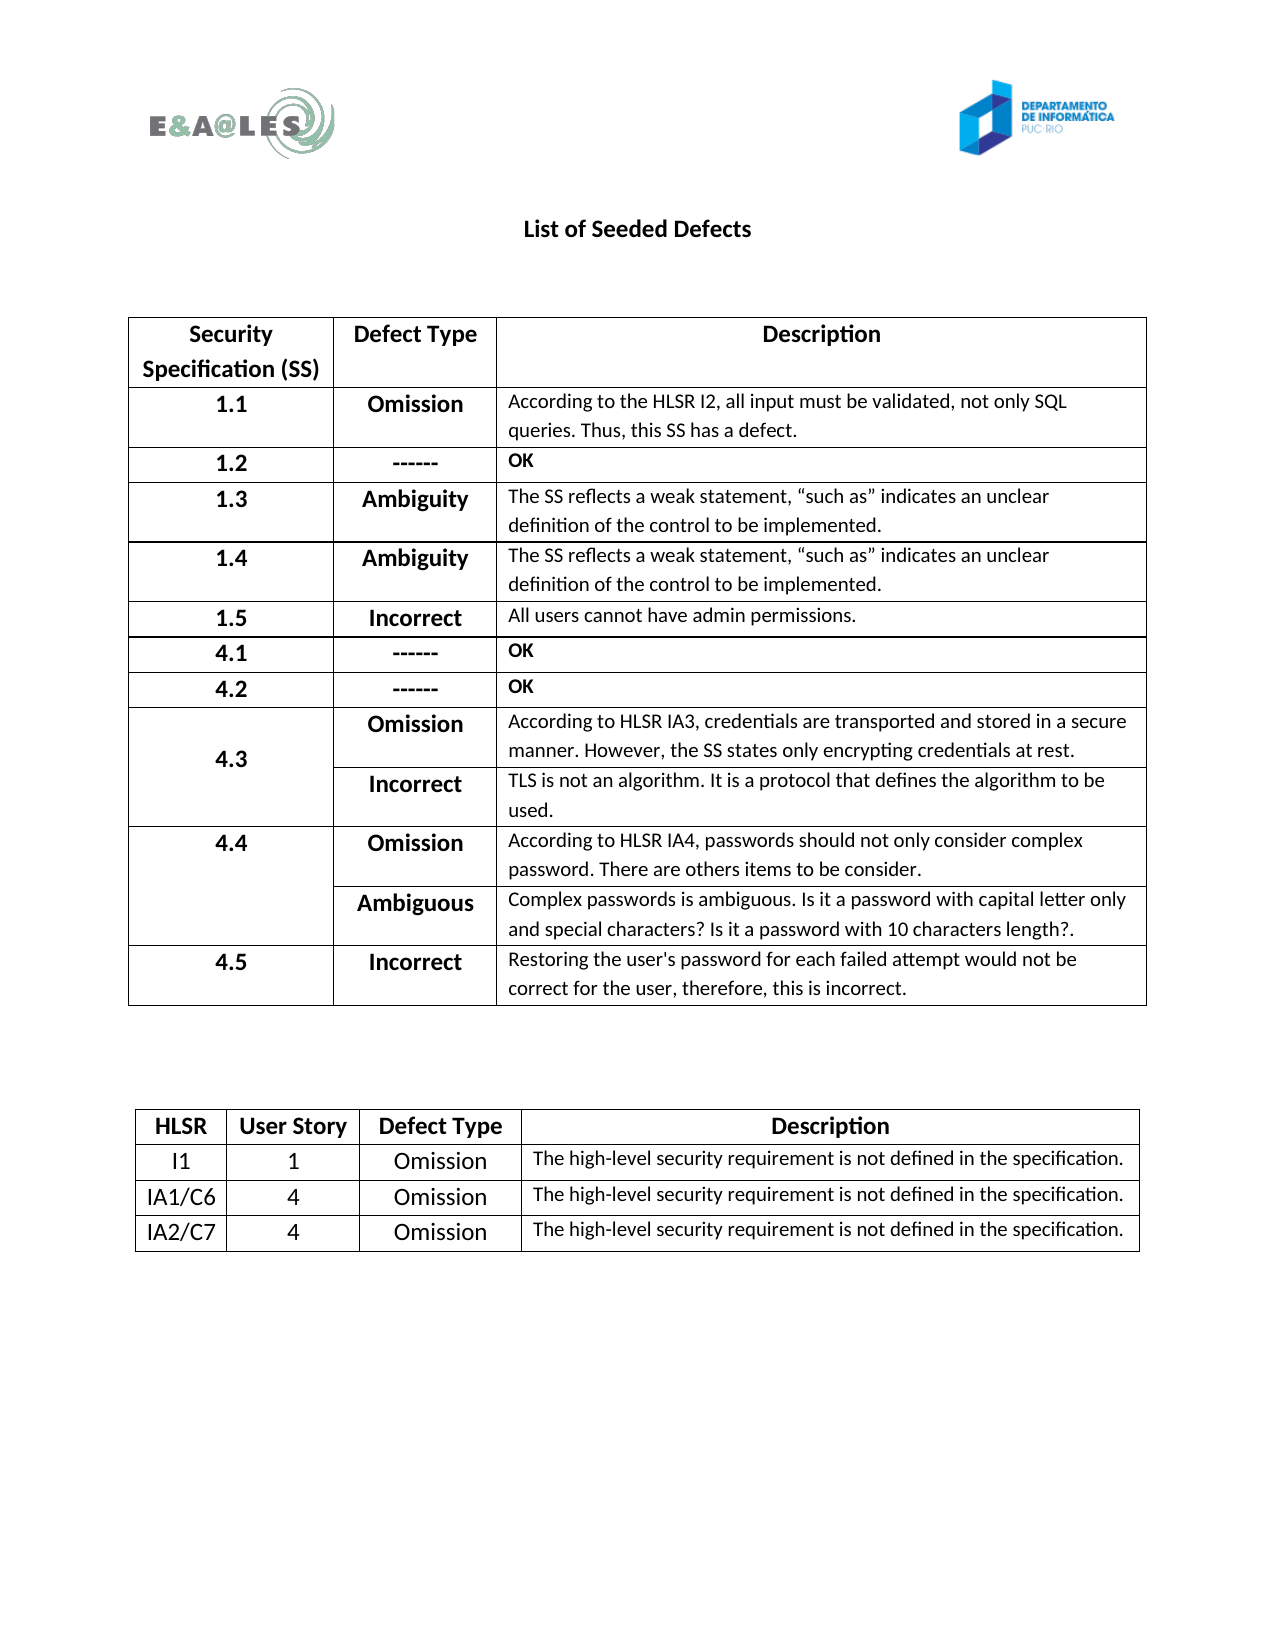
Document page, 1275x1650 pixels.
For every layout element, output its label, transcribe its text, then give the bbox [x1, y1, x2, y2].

table_cell Omission [334, 827, 496, 886]
table_cell IA1/C6 [136, 1181, 226, 1215]
table_cell According to the HLSR I2, all input must be validated, not only SQL queries. Thus, this SS has a defect. [497, 388, 1146, 447]
table_cell ------ [334, 673, 496, 707]
table_cell 1.3 [129, 483, 333, 541]
table_cell Omission [334, 388, 496, 447]
table_cell 1.5 [129, 602, 333, 636]
table_cell 1.2 [129, 448, 333, 482]
table_cell I1 [136, 1145, 226, 1180]
table_cell Restoring the user's password for each failed attempt would not be correct for the user, therefore, this is incorrect. [497, 946, 1146, 1004]
table_cell Omission [360, 1145, 521, 1180]
table_cell 4.3 [129, 708, 333, 826]
table_cell Incorrect [334, 946, 496, 1004]
table_cell The high-level security requirement is not defined in the specification. [522, 1145, 1139, 1180]
table_cell The high-level security requirement is not defined in the specification. [522, 1216, 1139, 1251]
table_cell 1 [227, 1145, 359, 1180]
table_header Description [522, 1110, 1139, 1144]
table_cell Ambiguity [334, 483, 496, 541]
table_header Security Specification (SS) [129, 318, 333, 387]
table_cell IA2/C7 [136, 1216, 226, 1251]
table_header HLSR [136, 1110, 226, 1144]
table_cell 4.1 [129, 638, 333, 672]
table_cell ------ [334, 448, 496, 482]
table_cell The high-level security requirement is not defined in the specification. [522, 1181, 1139, 1215]
table_cell Incorrect [334, 768, 496, 826]
table_cell Omission [360, 1216, 521, 1251]
table_cell Incorrect [334, 602, 496, 636]
table_cell TLS is not an algorithm. It is a protocol that defines the algorithm to be used. [497, 768, 1146, 826]
table_cell ------ [334, 638, 496, 672]
table_cell 4.4 [129, 827, 333, 945]
table_cell OK [497, 638, 1146, 672]
table_cell Complex passwords is ambiguous. Is it a password with capital letter only and special characters? Is it a password with 10 characters length?. [497, 887, 1146, 945]
table_cell 4.2 [129, 673, 333, 707]
table_cell The SS reflects a weak statement, “such as” indicates an unclear definition of the control to be implemented. [497, 543, 1146, 601]
table_header User Story [227, 1110, 359, 1144]
table_cell OK [497, 448, 1146, 482]
table_cell According to HLSR IA4, passwords should not only consider complex password. There are others items to be consider. [497, 827, 1146, 886]
table_cell OK [497, 673, 1146, 707]
table_cell Ambiguity [334, 543, 496, 601]
table_cell Omission [360, 1181, 521, 1215]
table_cell Ambiguous [334, 887, 496, 945]
text List of Seeded Defects [150, 213, 1125, 244]
table_cell The SS reflects a weak statement, “such as” indicates an unclear definition of the control to be implemented. [497, 483, 1146, 541]
picture [955, 73, 1119, 159]
table_cell 1.4 [129, 543, 333, 601]
table_cell 1.1 [129, 388, 333, 447]
table_header Defect Type [360, 1110, 521, 1144]
table_cell 4 [227, 1216, 359, 1251]
table_cell 4.5 [129, 946, 333, 1004]
picture [150, 88, 335, 159]
table_cell 4 [227, 1181, 359, 1215]
table_cell According to HLSR IA3, credentials are transported and stored in a secure manner. However, the SS states only encrypting credentials at rest. [497, 708, 1146, 767]
table_header Defect Type [334, 318, 496, 387]
table_cell All users cannot have admin permissions. [497, 602, 1146, 636]
table_cell Omission [334, 708, 496, 767]
table_header Description [497, 318, 1146, 387]
